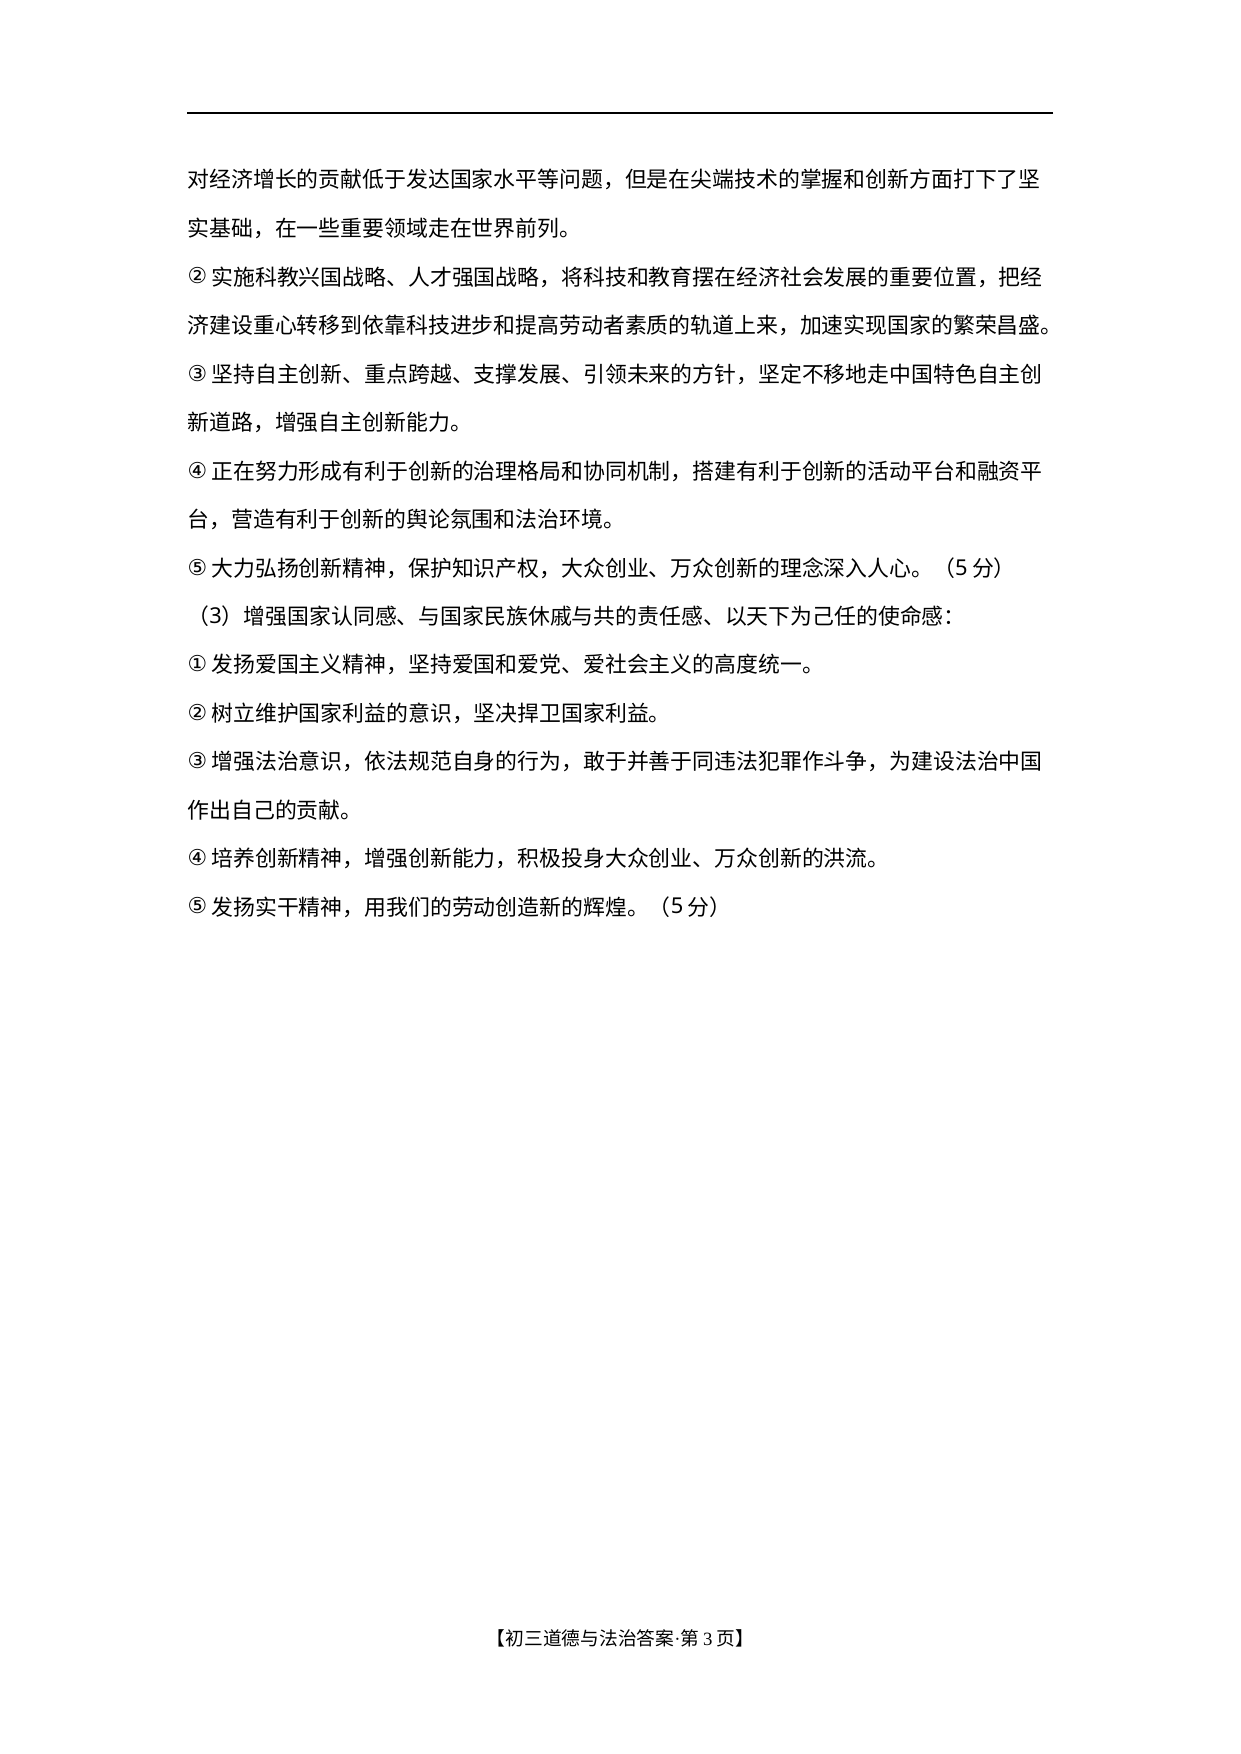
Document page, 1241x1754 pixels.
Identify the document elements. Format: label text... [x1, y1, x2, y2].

text ②树立维护国家利益的意识，坚决捍卫国家利益。 [187, 695, 1053, 728]
text ④培养创新精神，增强创新能力，积极投身大众创业、万众创新的洪流。 [187, 841, 1053, 873]
text ③增强法治意识，依法规范自身的行为，敢于并善于同违法犯罪作斗争，为建设法治中国作出自己的贡献。 [187, 744, 1053, 825]
text ④正在努力形成有利于创新的治理格局和协同机制，搭建有利于创新的活动平台和融资平台，营造有利于创新的舆论氛围和法治环境。 [187, 453, 1053, 534]
text ②实施科教兴国战略、人才强国战略，将科技和教育摆在经济社会发展的重要位置，把经济建设重心转移到依靠科技进步和提高劳动者素质的轨道上来，加速实现国家的繁荣昌盛。 [187, 259, 1053, 340]
text ⑤发扬实干精神，用我们的劳动创造新的辉煌。（5分） [187, 889, 1053, 922]
text （3）增强国家认同感、与国家民族休戚与共的责任感、以天下为己任的使命感： [187, 599, 1053, 631]
text ③坚持自主创新、重点跨越、支撑发展、引领未来的方针，坚定不移地走中国特色自主创新道路，增强自主创新能力。 [187, 356, 1053, 437]
text ①发扬爱国主义精神，坚持爱国和爱党、爱社会主义的高度统一。 [187, 647, 1053, 679]
text ⑤大力弘扬创新精神，保护知识产权，大众创业、万众创新的理念深入人心。（5分） [187, 550, 1053, 583]
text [187, 162, 1053, 243]
